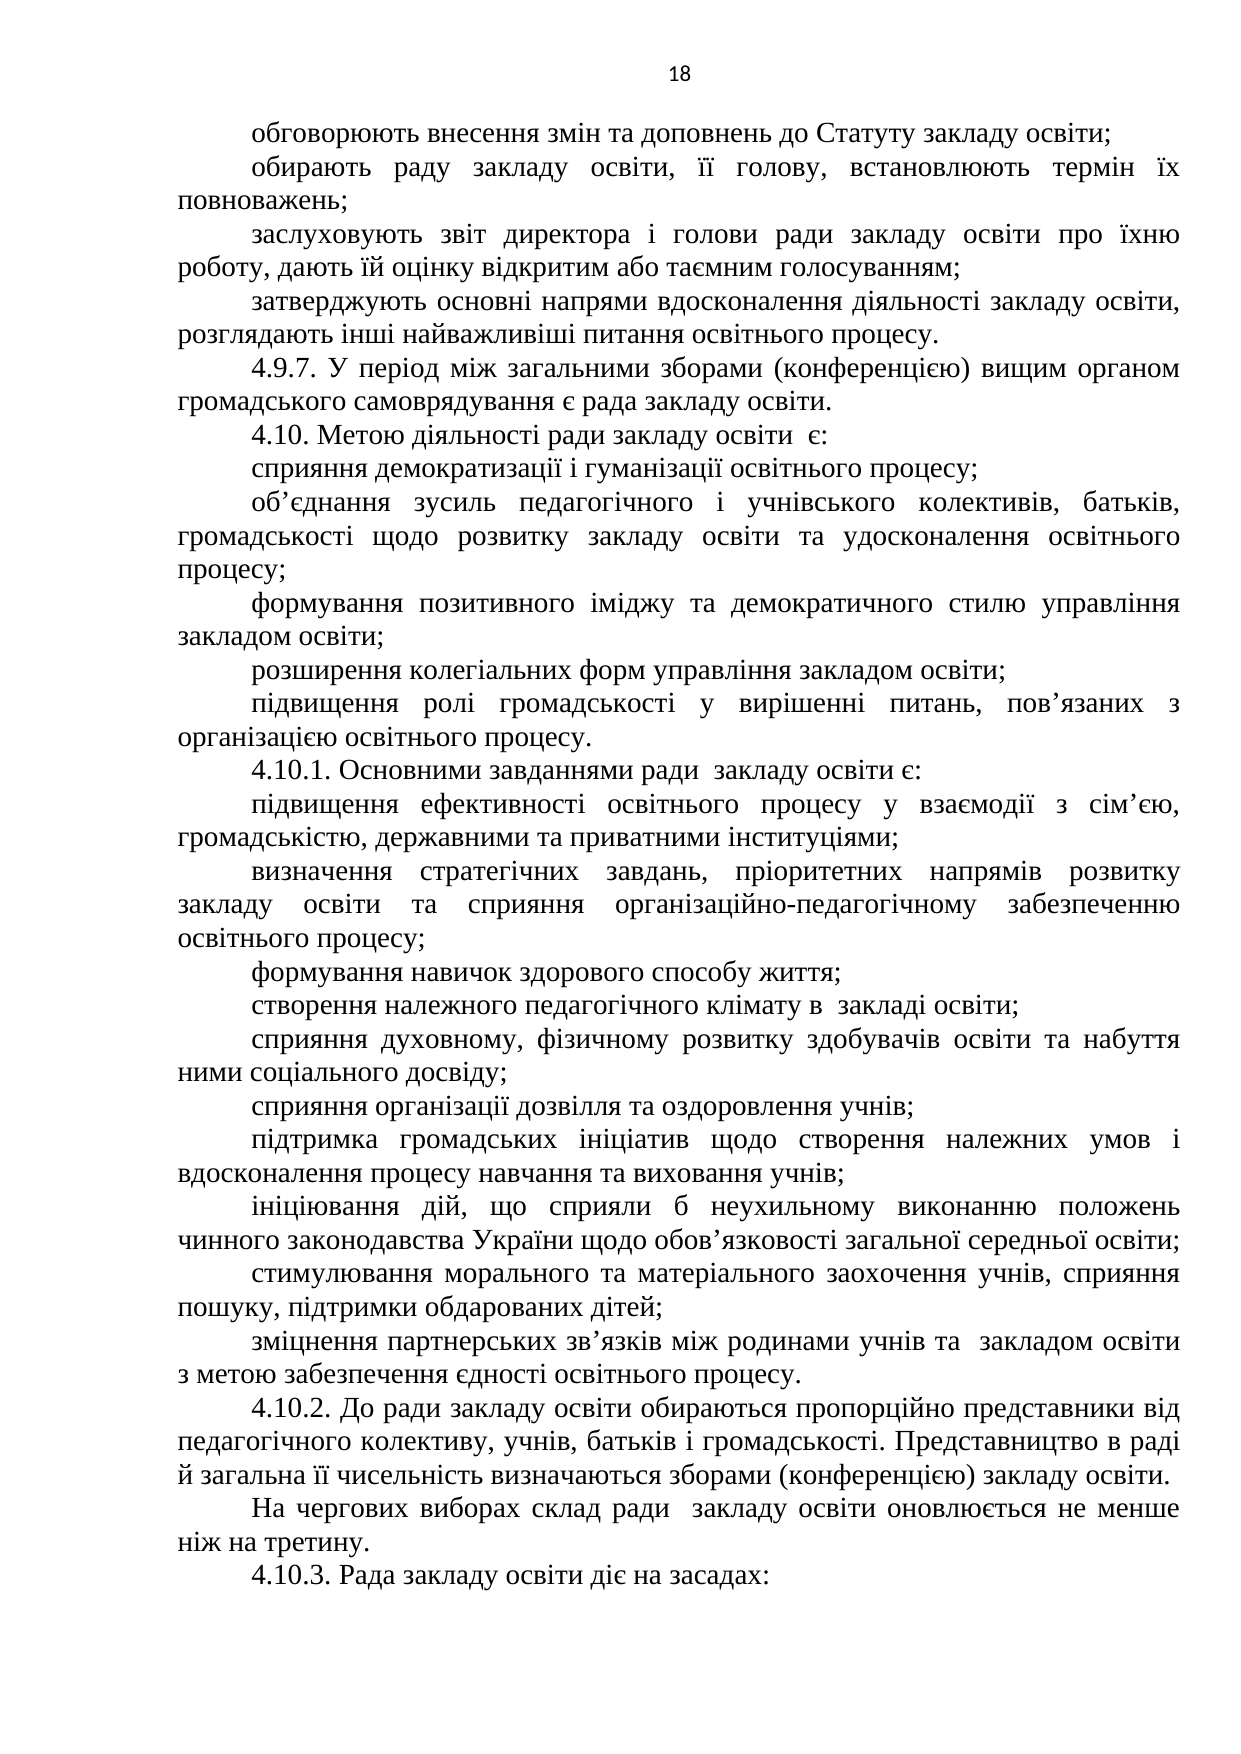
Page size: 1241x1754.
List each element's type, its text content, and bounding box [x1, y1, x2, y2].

text затверджують основні напрями вдосконалення діяльності закладу освіти, розглядають інші найважливіші питання освітнього процесу. [177, 283, 1181, 350]
text сприяння організації дозвілля та оздоровлення учнів; [177, 1088, 1181, 1121]
text формування позитивного іміджу та демократичного стилю управління закладом освіти; [177, 585, 1181, 652]
text 4.9.7. У період між загальними зборами (конференцією) вищим органом громадського самоврядування є рада закладу освіти. [177, 350, 1181, 417]
text 4.10.1. Основними завданнями ради закладу освіти є: [177, 752, 1181, 786]
text розширення колегіальних форм управління закладом освіти; [177, 652, 1181, 685]
text заслуховують звіт директора і голови ради закладу освіти про їхню роботу, дають їй оцінку відкритим або таємним голосуванням; [177, 216, 1181, 283]
text визначення стратегічних завдань, пріоритетних напрямів розвитку закладу освіти та сприяння організаційно-педагогічному забезпеченню освітнього процесу; [177, 853, 1181, 954]
text стимулювання морального та матеріального заохочення учнів, сприяння пошуку, підтримки обдарованих дітей; [177, 1256, 1181, 1323]
text формування навичок здорового способу життя; [177, 954, 1181, 987]
text підвищення ролі громадськості у вирішенні питань, пов’язаних з організацією освітнього процесу. [177, 685, 1181, 752]
text сприяння демократизації і гуманізації освітнього процесу; [177, 451, 1181, 484]
text об’єднання зусиль педагогічного і учнівського колективів, батьків, громадськості щодо розвитку закладу освіти та удосконалення освітнього процесу; [177, 484, 1181, 585]
text підтримка громадських ініціатив щодо створення належних умов і вдосконалення процесу навчання та виховання учнів; [177, 1121, 1181, 1188]
text сприяння духовному, фізичному розвитку здобувачів освіти та набуття ними соціального досвіду; [177, 1021, 1181, 1088]
text підвищення ефективності освітнього процесу у взаємодії з сім’єю, громадськістю, державними та приватними інституціями; [177, 786, 1181, 853]
text На чергових виборах склад ради закладу освіти оновлюється не менше ніж на третину. [177, 1490, 1181, 1557]
text 4.10. Метою діяльності ради закладу освіти є: [177, 417, 1181, 451]
text обирають раду закладу освіти, її голову, встановлюють термін їх повноважень; [177, 149, 1181, 216]
text 4.10.3. Рада закладу освіти діє на засадах: [177, 1557, 1181, 1591]
text обговорюють внесення змін та доповнень до Статуту закладу освіти; [177, 115, 1181, 149]
text ініціювання дій, що сприяли б неухильному виконанню положень чинного законодавства України щодо обов’язковості загальної середньої освіти; [177, 1188, 1181, 1256]
text 4.10.2. До ради закладу освіти обираються пропорційно представники від педагогічного колективу, учнів, батьків і громадськості. Представництво в раді й загальна її чисельність визначаються зборами (конференцією) закладу освіти. [177, 1390, 1181, 1490]
text створення належного педагогічного клімату в закладі освіти; [177, 987, 1181, 1021]
text зміцнення партнерських зв’язків між родинами учнів та закладом освіти з метою забезпечення єдності освітнього процесу. [177, 1323, 1181, 1390]
